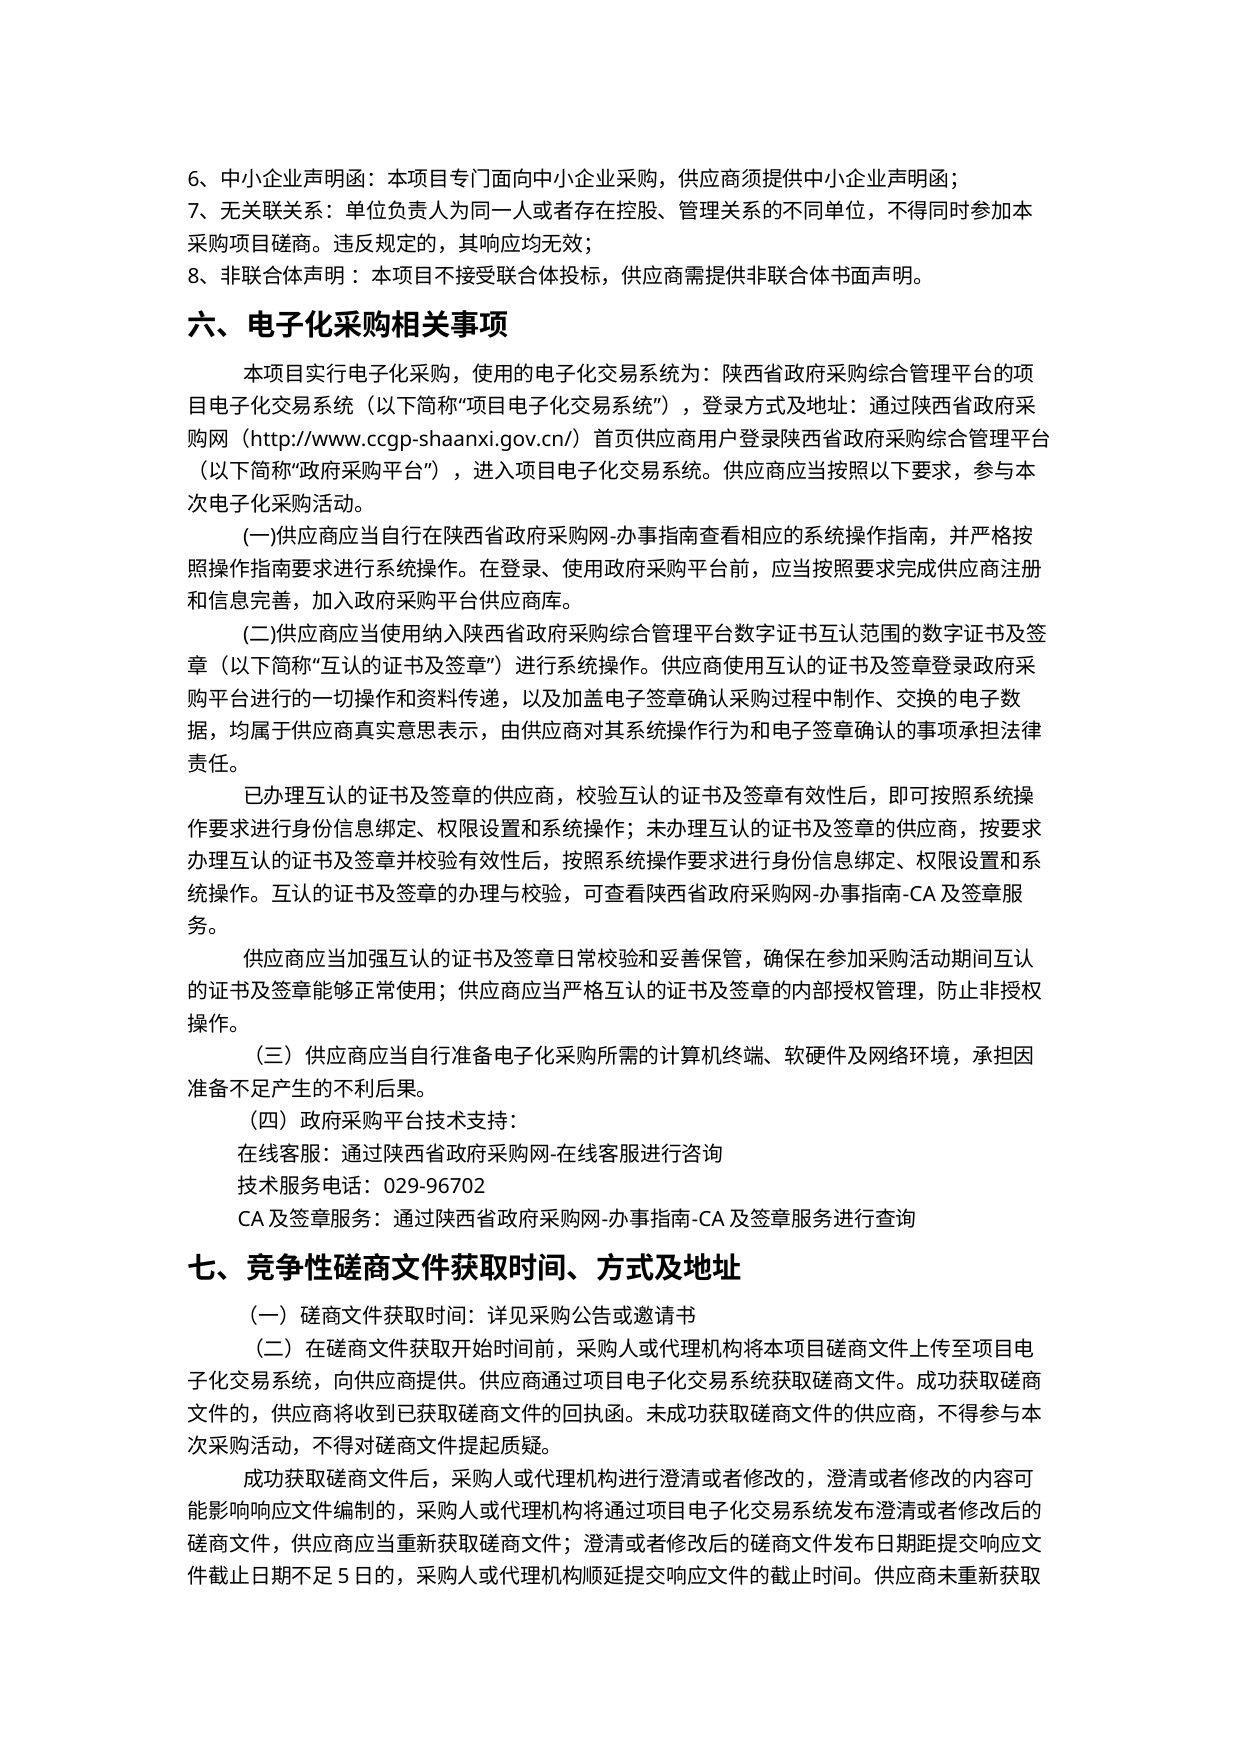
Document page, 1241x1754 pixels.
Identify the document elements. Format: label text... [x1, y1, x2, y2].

text 在线客服：通过陕西省政府采购网-在线客服进行咨询 [187, 1137, 1053, 1169]
text 本项目实行电子化采购，使用的电子化交易系统为：陕西省政府采购综合管理平台的项目电子化交易系统（以下简称“项目电子化交易系统”），登录方式及地址：通过陕西省政府采购网（http://www.ccgp-shaanxi.gov.cn/）首页供应商用户登录陕西省政府采购综合管理平台（以下简称“政府采购平台”），进入项目电子化交易系统。供应商应当按照以下要求，参与本次电子化采购活动。 [187, 357, 1053, 519]
text 已办理互认的证书及签章的供应商，校验互认的证书及签章有效性后，即可按照系统操作要求进行身份信息绑定、权限设置和系统操作；未办理互认的证书及签章的供应商，按要求办理互认的证书及签章并校验有效性后，按照系统操作要求进行身份信息绑定、权限设置和系统操作。互认的证书及签章的办理与校验，可查看陕西省政府采购网-办事指南-CA及签章服务。 [187, 779, 1053, 942]
text （四）政府采购平台技术支持： [187, 1104, 1053, 1137]
text CA及签章服务：通过陕西省政府采购网-办事指南-CA及签章服务进行查询 [187, 1202, 1053, 1234]
text 七、竞争性磋商文件获取时间、方式及地址 [187, 1234, 1053, 1299]
text （一）磋商文件获取时间：详见采购公告或邀请书 [187, 1299, 1053, 1332]
text (二)供应商应当使用纳入陕西省政府采购综合管理平台数字证书互认范围的数字证书及签章（以下简称“互认的证书及签章”）进行系统操作。供应商使用互认的证书及签章登录政府采购平台进行的一切操作和资料传递，以及加盖电子签章确认采购过程中制作、交换的电子数据，均属于供应商真实意思表示，由供应商对其系统操作行为和电子签章确认的事项承担法律责任。 [187, 617, 1053, 779]
text 技术服务电话：029-96702 [187, 1169, 1053, 1202]
text （二）在磋商文件获取开始时间前，采购人或代理机构将本项目磋商文件上传至项目电子化交易系统，向供应商提供。供应商通过项目电子化交易系统获取磋商文件。成功获取磋商文件的，供应商将收到已获取磋商文件的回执函。未成功获取磋商文件的供应商，不得参与本次采购活动，不得对磋商文件提起质疑。 [187, 1332, 1053, 1462]
text 6、中小企业声明函：本项目专门面向中小企业采购，供应商须提供中小企业声明函； [187, 162, 1053, 194]
text （三）供应商应当自行准备电子化采购所需的计算机终端、软硬件及网络环境，承担因准备不足产生的不利后果。 [187, 1039, 1053, 1104]
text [187, 1462, 1053, 1592]
text 六、电子化采购相关事项 [187, 292, 1053, 357]
text (一)供应商应当自行在陕西省政府采购网-办事指南查看相应的系统操作指南，并严格按照操作指南要求进行系统操作。在登录、使用政府采购平台前，应当按照要求完成供应商注册和信息完善，加入政府采购平台供应商库。 [187, 519, 1053, 617]
text 供应商应当加强互认的证书及签章日常校验和妥善保管，确保在参加采购活动期间互认的证书及签章能够正常使用；供应商应当严格互认的证书及签章的内部授权管理，防止非授权操作。 [187, 942, 1053, 1039]
text 8、非联合体声明 ：本项目不接受联合体投标，供应商需提供非联合体书面声明。 [187, 259, 1053, 292]
text 7、无关联关系：单位负责人为同一人或者存在控股、管理关系的不同单位，不得同时参加本采购项目磋商。违反规定的，其响应均无效； [187, 194, 1053, 259]
